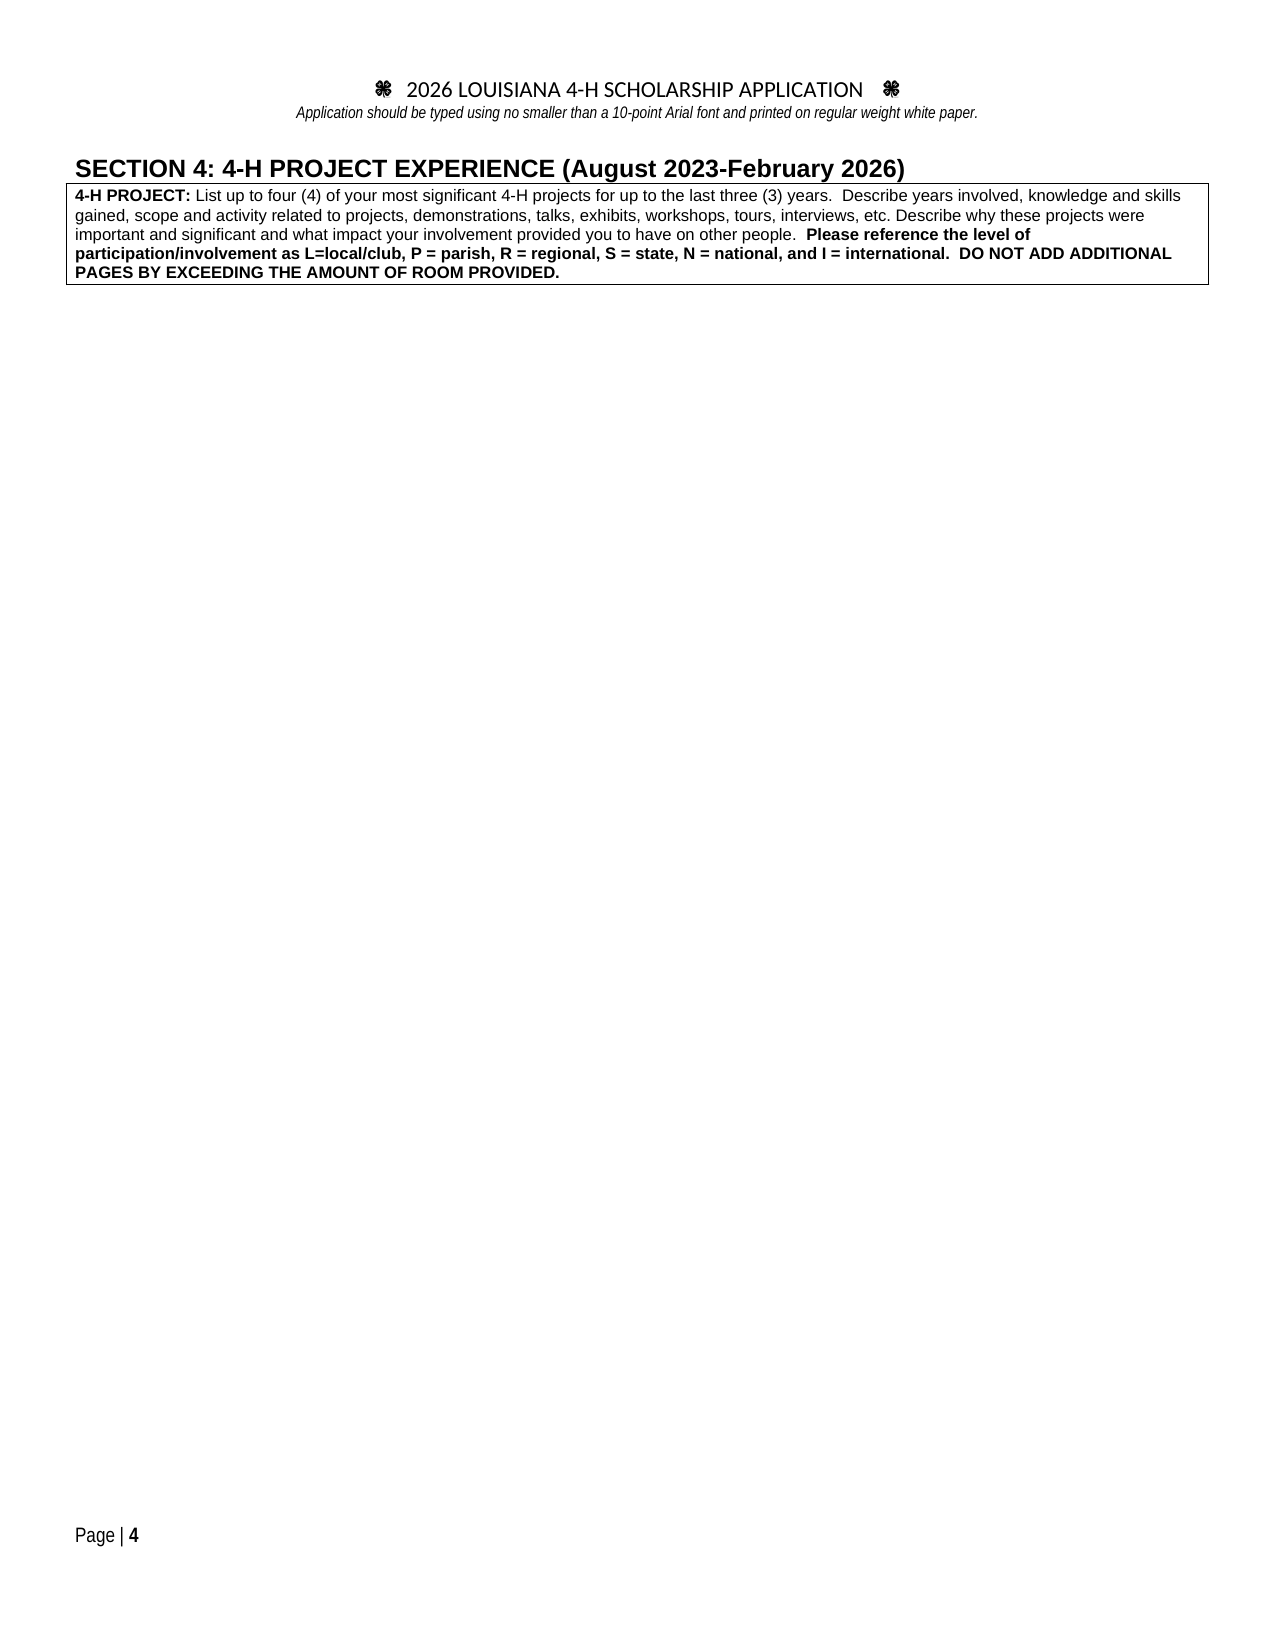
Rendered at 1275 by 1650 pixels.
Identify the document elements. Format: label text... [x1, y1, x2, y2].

subtitle SECTION 4: 4-H PROJECT EXPERIENCE (August 2023-February 2026) [75, 154, 1200, 183]
text 4-H PROJECT: List up to four (4) of your most significant 4-H projects for up to the last three (3) years. Describe years involved, knowledge and skills gained, scope and activity related to projects, demonstrations, talks, exhibits, workshops, tours, interviews, etc. Describe why these projects were important and significant and what impact your involvement provided you to have on other people. Please reference the level of participation/involvement as L=local/club, P = parish, R = regional, S = state, N = national, and I = international. DO NOT ADD ADDITIONAL PAGES BY EXCEEDING THE AMOUNT OF ROOM PROVIDED. [67, 184, 1208, 284]
picture [883, 80, 900, 98]
picture [375, 80, 392, 98]
